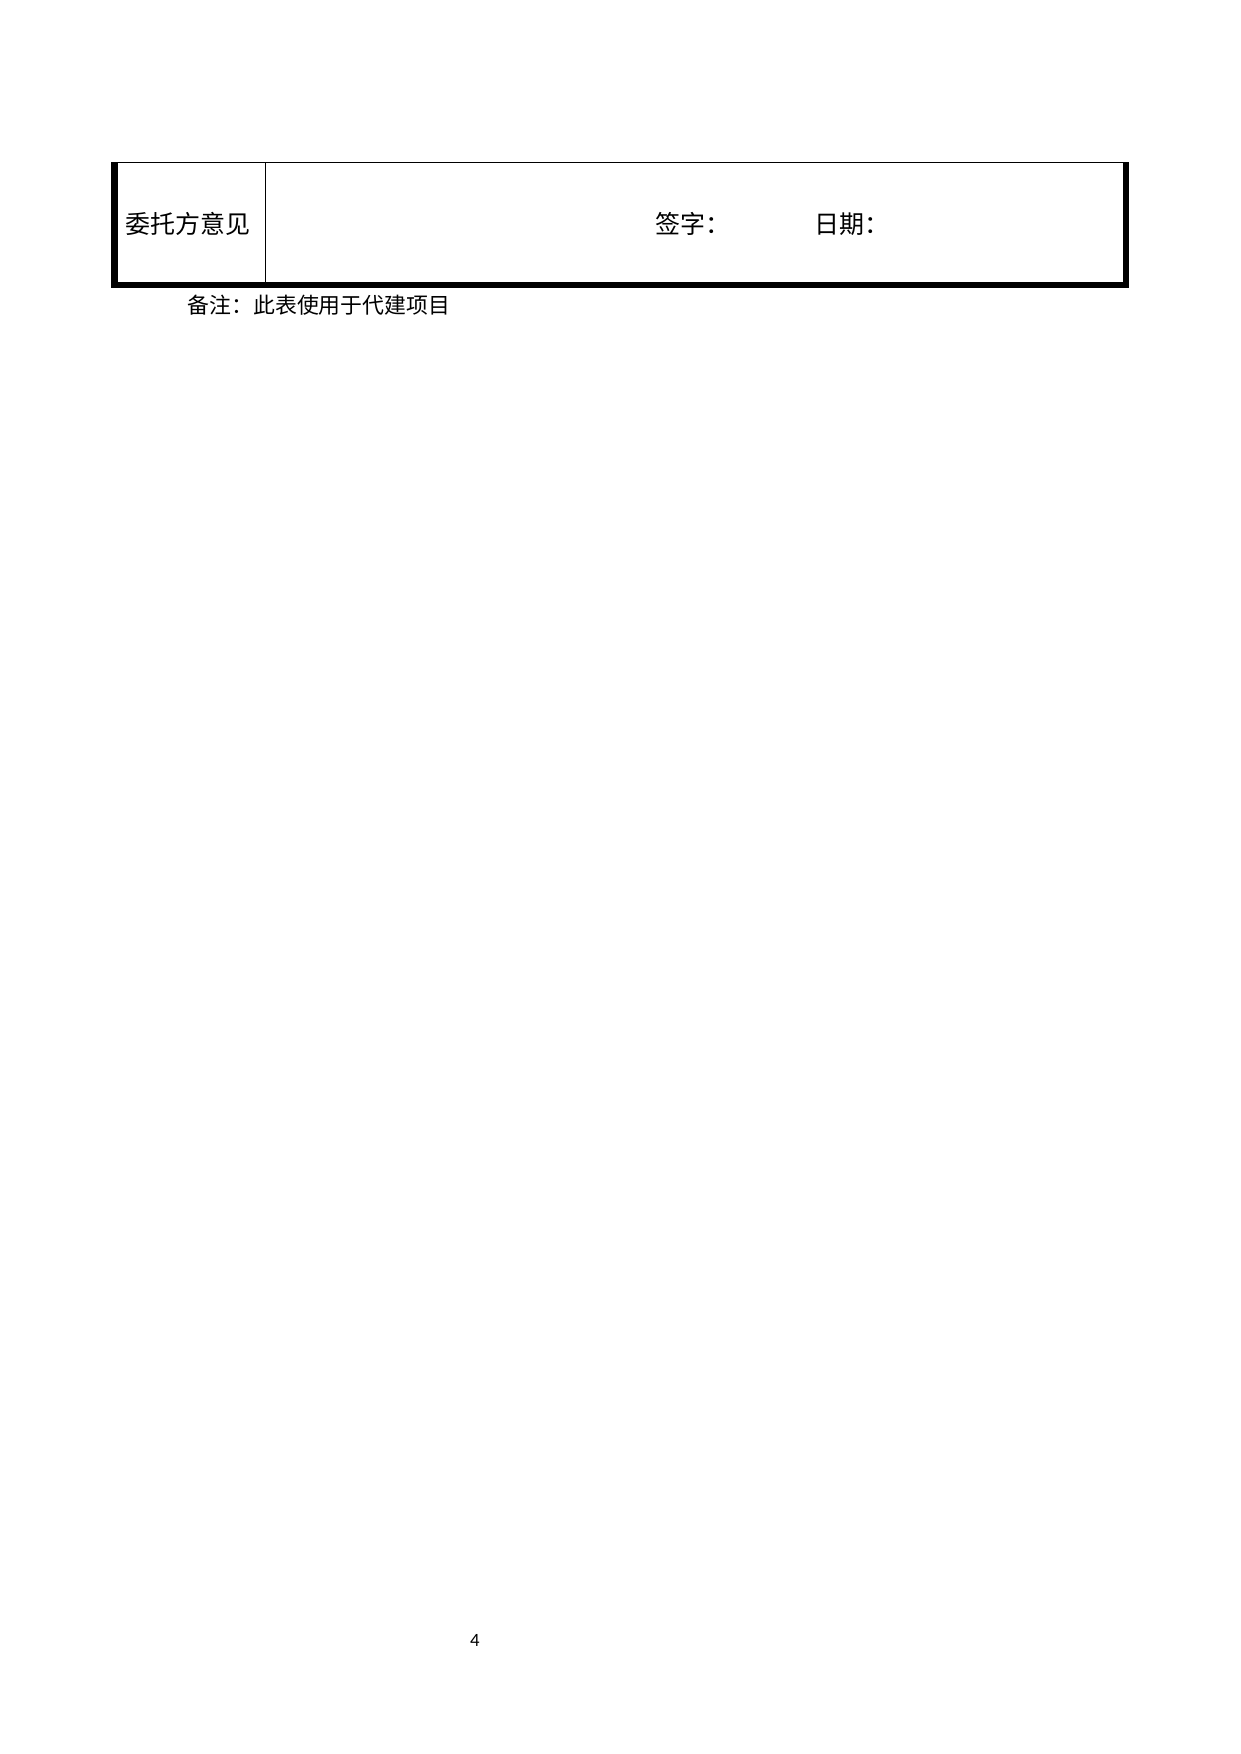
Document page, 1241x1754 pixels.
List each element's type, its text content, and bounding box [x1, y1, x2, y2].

table_cell 签字： 日期： [266, 163, 1123, 282]
text 备注：此表使用于代建项目 [187, 288, 1053, 321]
table_cell 委托方意见 [118, 163, 265, 282]
